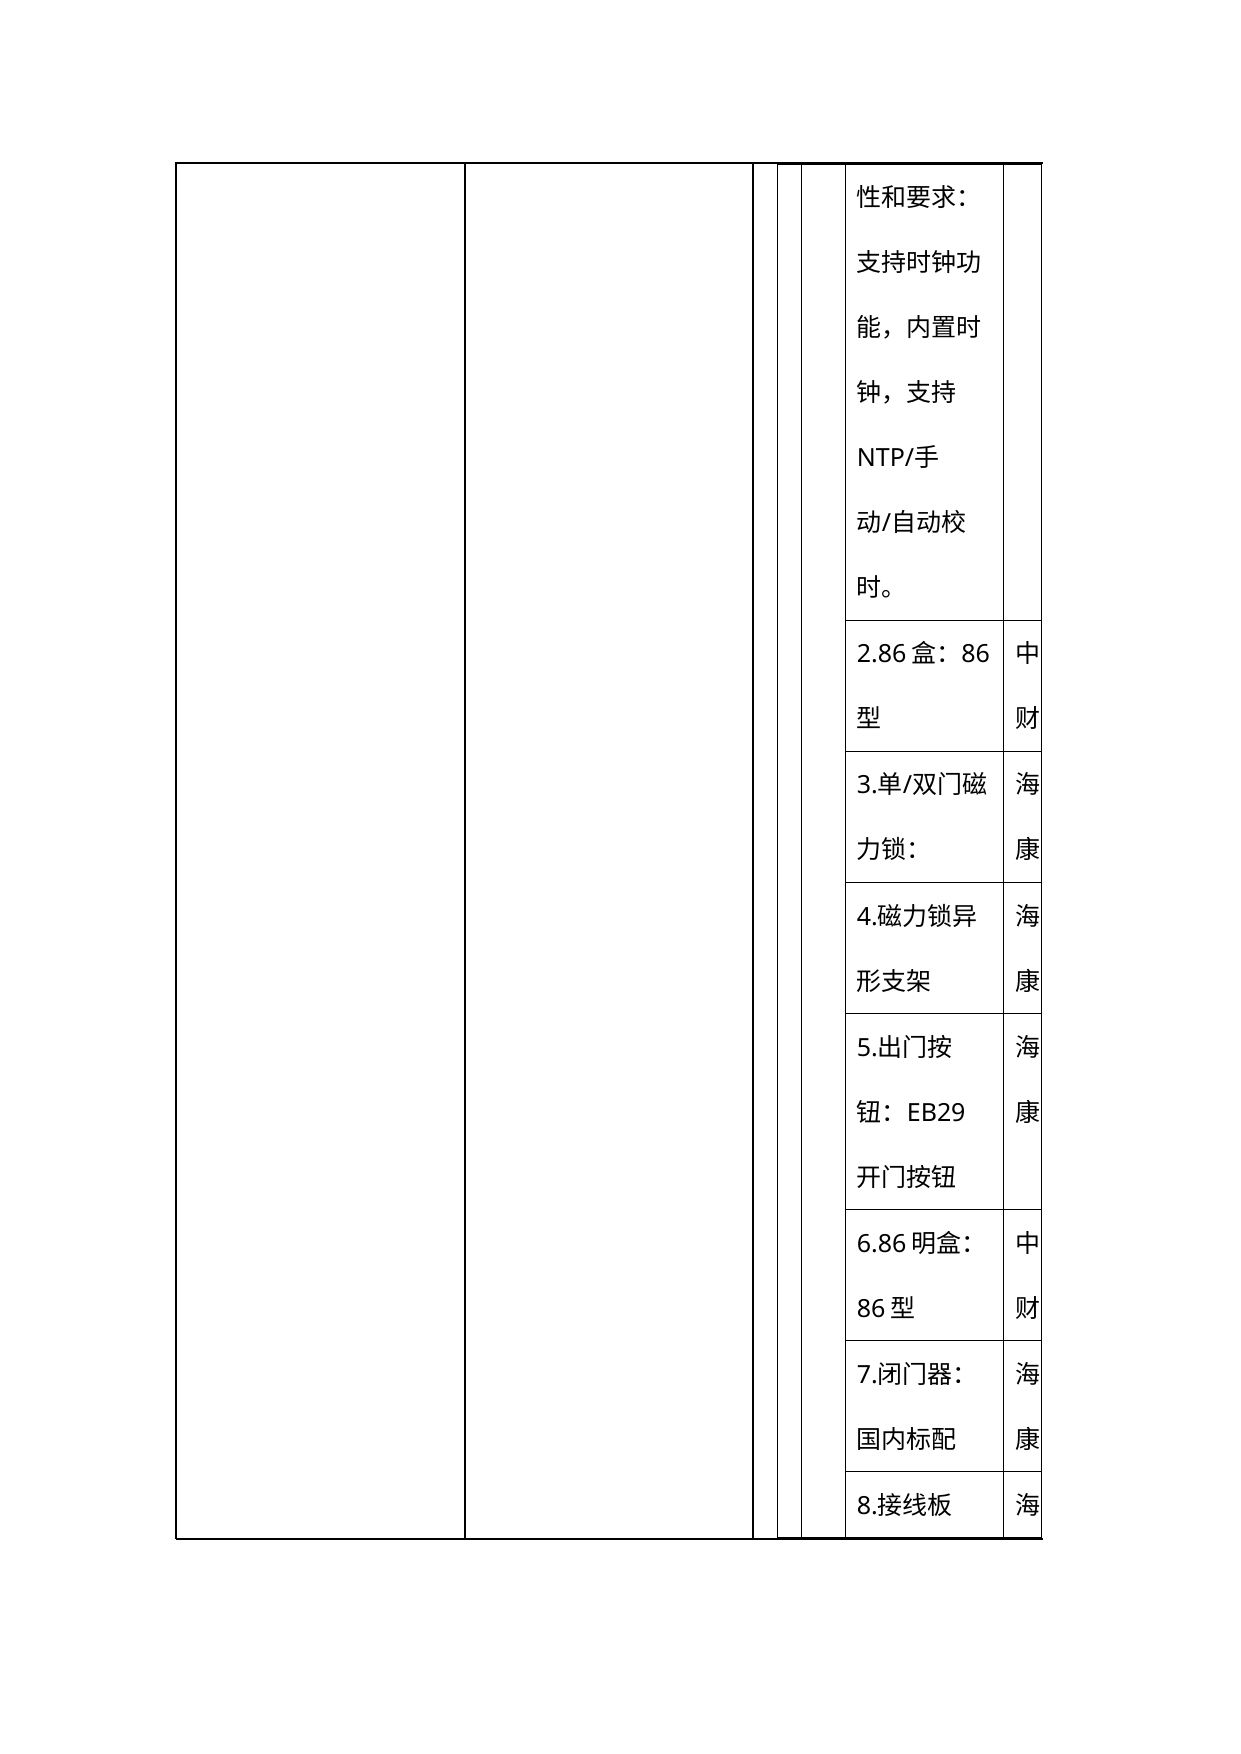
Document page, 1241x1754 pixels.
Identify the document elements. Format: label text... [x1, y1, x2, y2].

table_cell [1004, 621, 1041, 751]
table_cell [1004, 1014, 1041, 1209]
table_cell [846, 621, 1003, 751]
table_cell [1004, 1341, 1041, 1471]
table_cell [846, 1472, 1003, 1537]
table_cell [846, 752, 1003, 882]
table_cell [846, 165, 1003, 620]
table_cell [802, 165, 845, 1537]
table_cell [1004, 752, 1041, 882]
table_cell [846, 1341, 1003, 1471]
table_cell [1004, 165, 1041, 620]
table_cell [466, 164, 752, 1538]
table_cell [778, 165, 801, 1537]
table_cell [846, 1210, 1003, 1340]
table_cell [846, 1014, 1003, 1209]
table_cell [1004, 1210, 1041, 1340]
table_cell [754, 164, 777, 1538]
table_cell 1 [177, 164, 464, 1538]
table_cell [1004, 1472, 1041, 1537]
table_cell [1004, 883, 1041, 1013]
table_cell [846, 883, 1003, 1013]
